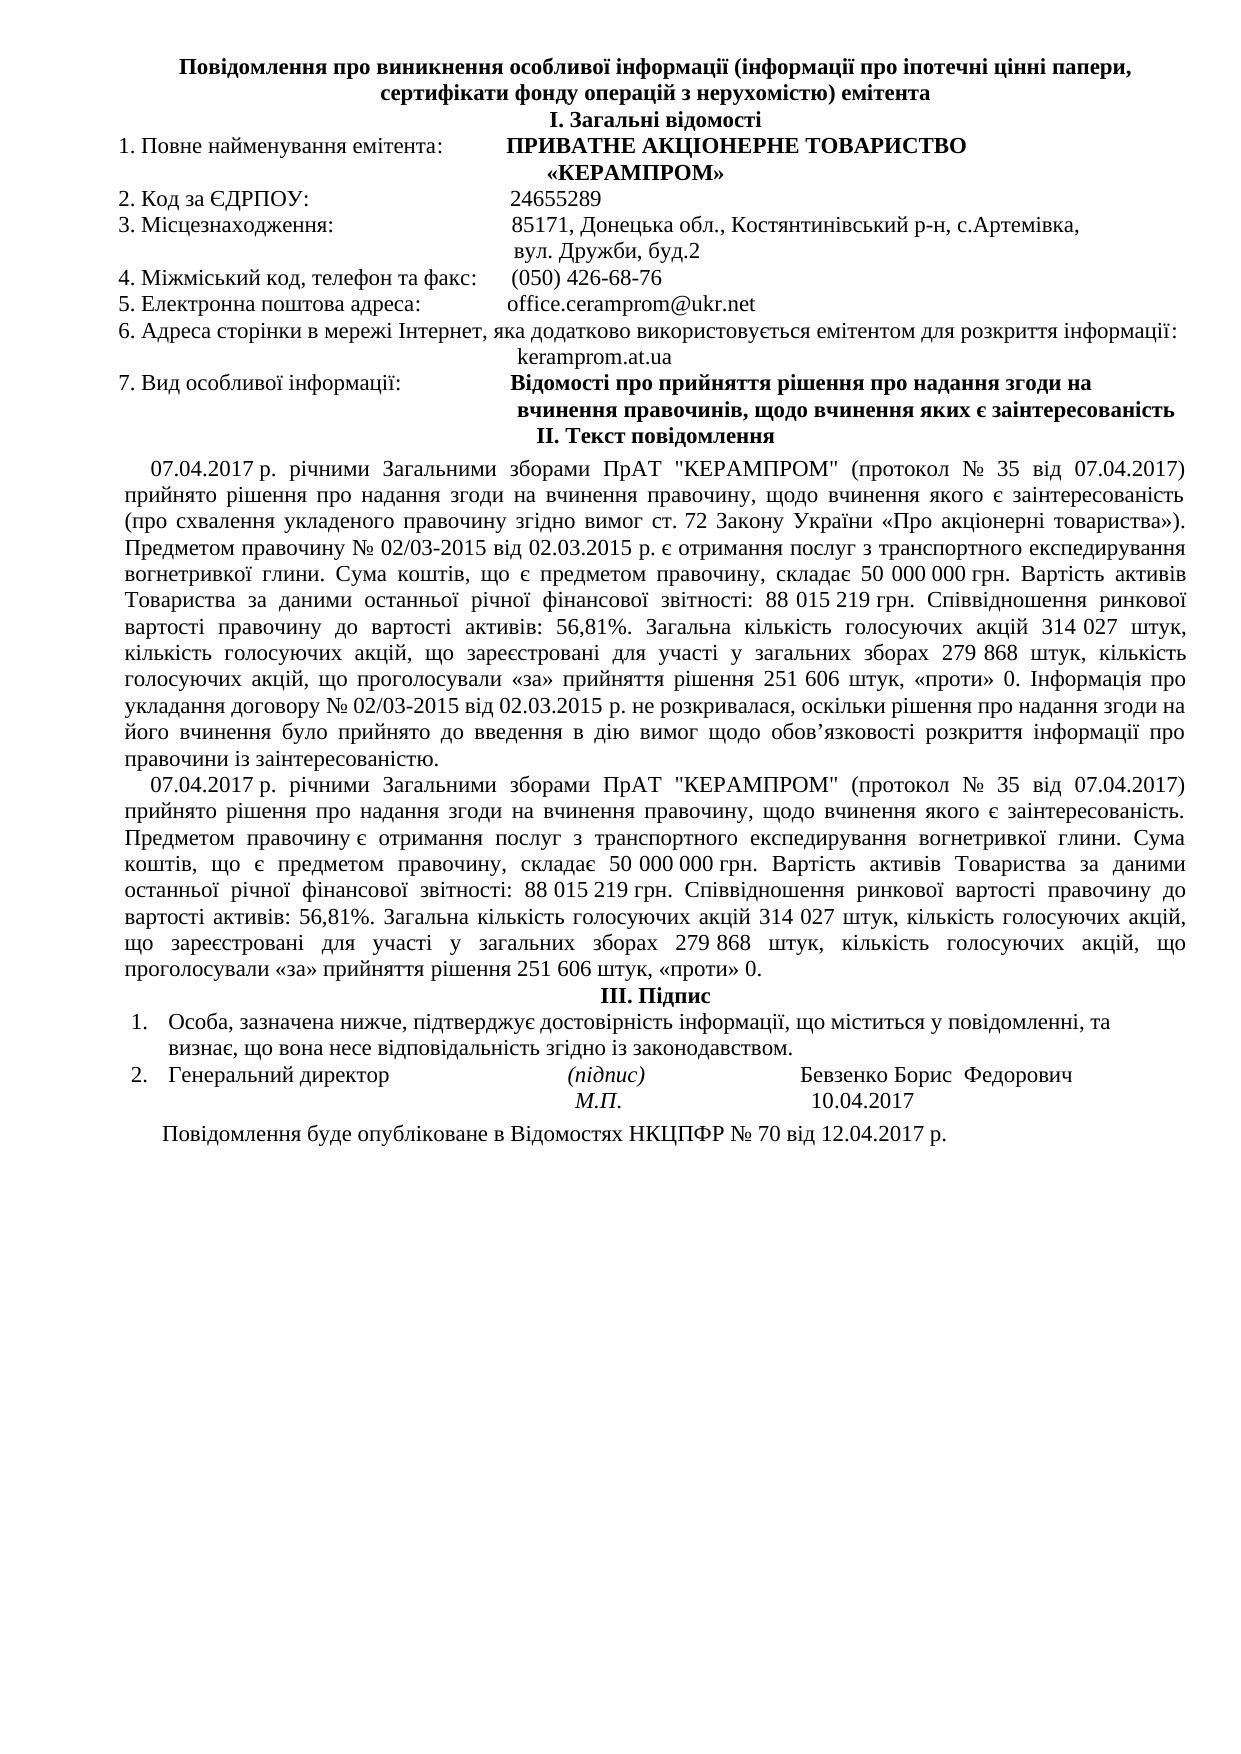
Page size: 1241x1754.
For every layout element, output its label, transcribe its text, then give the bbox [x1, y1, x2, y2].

subtitle 6. Адреса сторінки в мережі Інтернет, яка додатково використовується емітентом для розкриття інформації: keramprom.at.ua [118, 317, 1193, 369]
subtitle I. Загальні відомості [118, 106, 1193, 132]
subtitle II. Текст повідомлення [118, 422, 1193, 448]
subtitle вул. Дружби, буд.2 [118, 238, 1193, 264]
subtitle Повідомлення про виникнення особливої інформації (інформації про іпотечні цінні папери, сертифікати фонду операцій з нерухомістю) емітента [118, 53, 1193, 106]
subtitle 3. Місцезнаходження: 85171, Донецька обл., Костянтинiвський р-н, с.Артемiвка, [118, 211, 1193, 238]
list Повідомлення буде опубліковане в Відомостях НКЦПФР № 70 від 12.04.2017 р. [162, 1120, 1193, 1146]
subtitle «КЕРАМПРОМ» [118, 158, 1193, 185]
subtitle 2. Код за ЄДРПОУ: 24655289 [118, 185, 1193, 211]
subtitle 4. Міжміський код, телефон та факс: (050) 426-68-76 [118, 264, 1193, 290]
table_header 07.04.2017 р. річними Загальними зборами ПрАТ "КЕРАМПРОМ" (протокол № 35 вiд 07.04.2017) прийнято рiшення про надання згоди на вчинення правочину, щодо вчинення якого є заінтересованість (про схвалення укладеного правочину згідно вимог ст. 72 Закону України «Про акціонерні товариства»). Предметом правочину № 02/03-2015 від 02.03.2015 р. є отримання послуг з транспортного експедирування вогнетривкої глини. Сума коштів, що є предметом правочину, складає 50 000 000 грн. Вартiсть активiв Товариства за даними останньої рiчної фiнансової звiтностi: 88 015 219 грн. Спiввiдношення ринкової вартостi правочину до вартостi активiв: 56,81%. Загальна кількість голосуючих акцій 314 027 штук, кількість голосуючих акцій, що зареєстровані для участі у загальних зборах 279 868 штук, кількість голосуючих акцій, що проголосували «за» прийняття рішення 251 606 штук, «проти» 0. Інформація про укладання договору № 02/03-2015 від 02.03.2015 р. не розкривалася, оскільки рішення про надання згоди на його вчинення було прийнято до введення в дію вимог щодо обов’язковості розкриття інформації про правочини із заінтересованістю. 07.04.2017 р. річними Загальними зборами ПрАТ "КЕРАМПРОМ" (протокол № 35 вiд 07.04.2017) прийнято рiшення про надання згоди на вчинення правочину, щодо вчинення якого є заінтересованість. Предметом правочину є отримання послуг з транспортного експедирування вогнетривкої глини. Сума коштів, що є предметом правочину, складає 50 000 000 грн. Вартiсть активiв Товариства за даними останньої рiчної фiнансової звiтностi: 88 015 219 грн. Спiввiдношення ринкової вартостi правочину до вартостi активiв: 56,81%. Загальна кількість голосуючих акцій 314 027 штук, кількість голосуючих акцій, що зареєстровані для участі у загальних зборах 279 868 штук, кількість голосуючих акцій, що проголосували «за» прийняття рішення 251 606 штук, «проти» 0. III. Підпис Особа, зазначена нижче, підтверджує достовірність інформації, що міститься у повідомленні, та визнає, що вона несе відповідальність згідно із законодавством. Генеральний директор (підпис) Бевзенко Борис Федорович М.П. 10.04.2017 [118, 449, 1193, 1120]
subtitle 1. Повне найменування емітента: ПРИВАТНЕ АКЦIОНЕРНЕ ТОВАРИСТВО [118, 132, 1193, 158]
subtitle 7. Вид особливої інформації: Відомості про прийняття рішення про надання згоди на вчинення правочинів, щодо вчинення яких є заінтересованість [118, 369, 1193, 422]
subtitle 5. Електронна поштова адреса: office.ceramprom@ukr.net [118, 290, 1193, 317]
